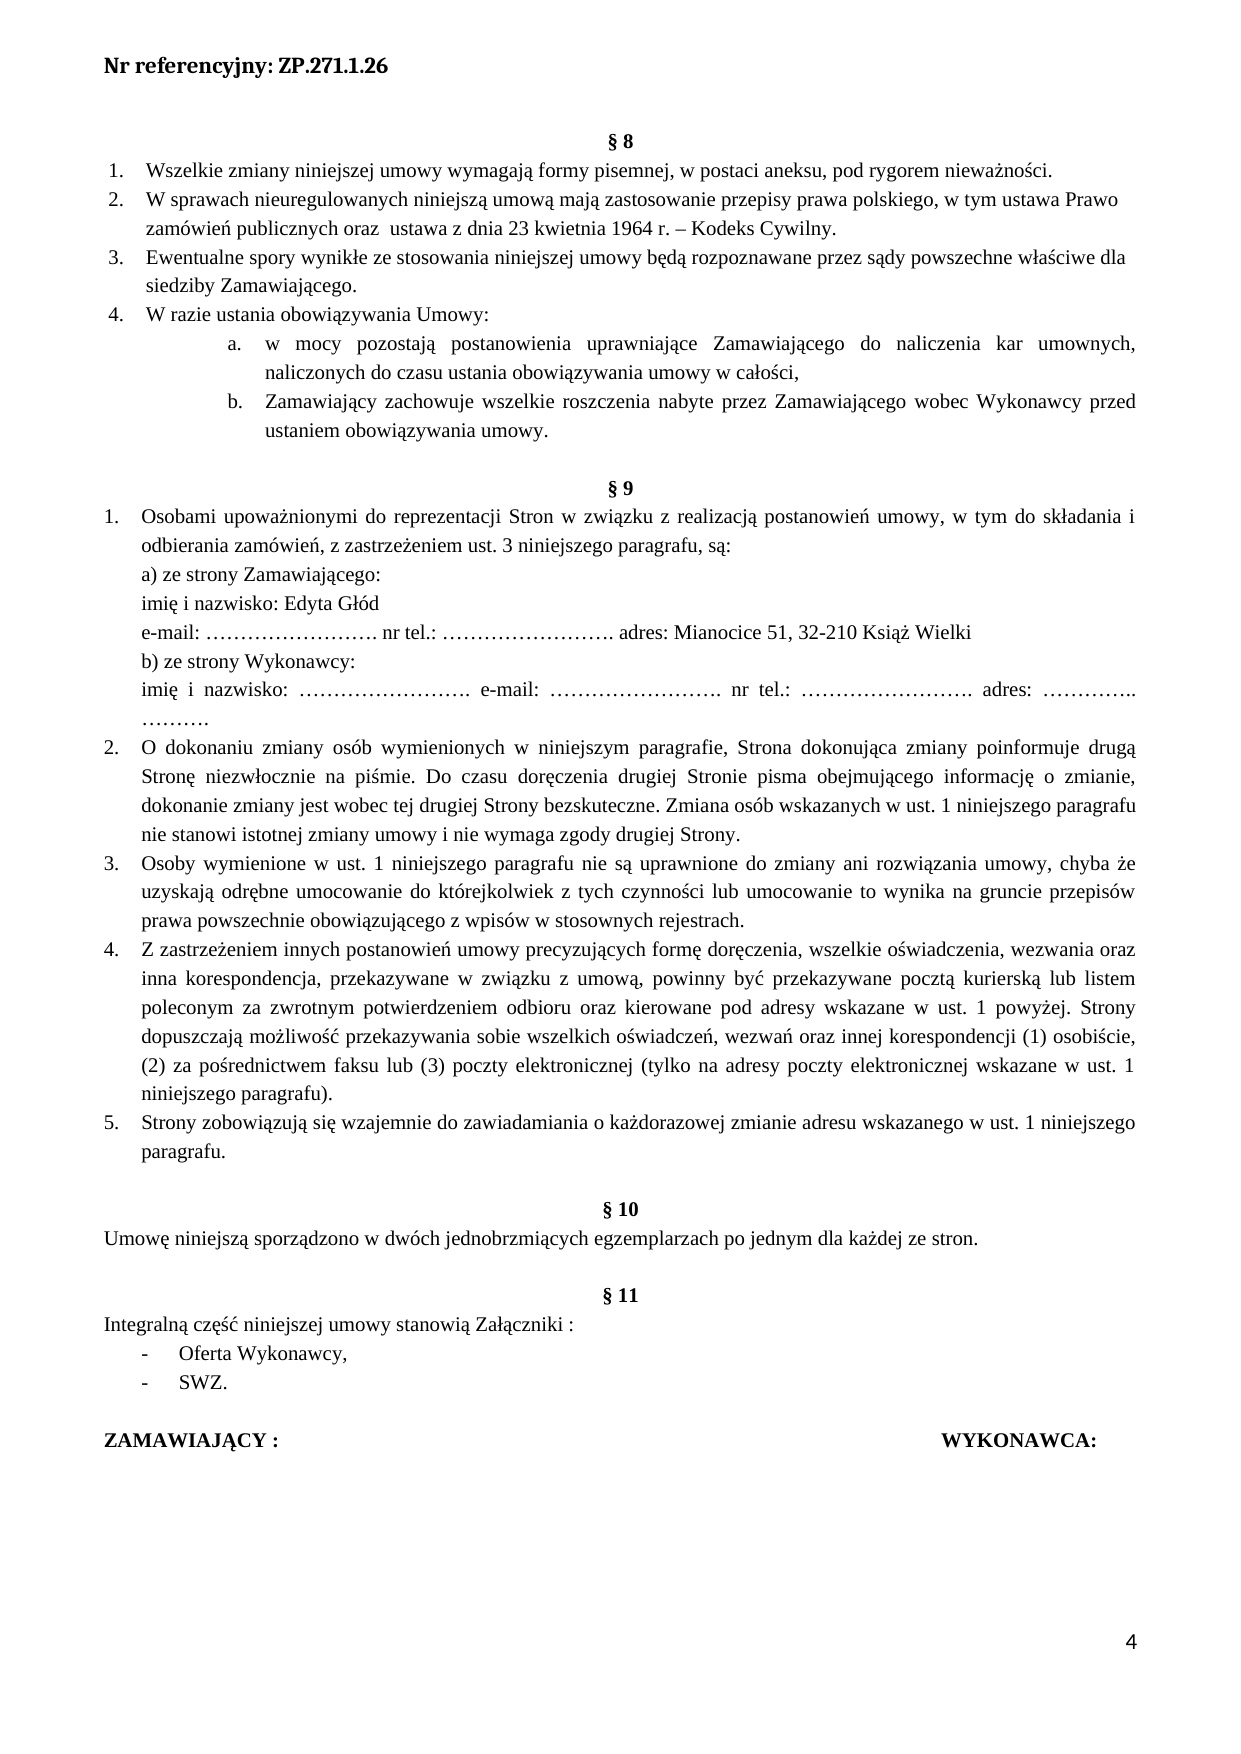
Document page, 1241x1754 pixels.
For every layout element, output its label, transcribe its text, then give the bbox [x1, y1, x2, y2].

list O dokonaniu zmiany osób wymienionych w niniejszym paragrafie, Strona dokonująca zmiany poinformuje drugą Stronę niezwłocznie na piśmie. Do czasu doręczenia drugiej Stronie pisma obejmującego informację o zmianie, dokonanie zmiany jest wobec tej drugiej Strony bezskuteczne. Zmiana osób wskazanych w ust. 1 niniejszego paragrafu nie stanowi istotnej zmiany umowy i nie wymaga zgody drugiej Strony. [103, 735, 1137, 846]
list W razie ustania obowiązywania Umowy: [108, 302, 1137, 326]
text § 8 [103, 129, 1137, 153]
text a) ze strony Zamawiającego: [141, 562, 1137, 586]
text § 11 [103, 1283, 1137, 1307]
list Osobami upoważnionymi do reprezentacji Stron w związku z realizacją postanowień umowy, w tym do składania i odbierania zamówień, z zastrzeżeniem ust. 3 niniejszego paragrafu, są: [103, 504, 1137, 557]
text b) ze strony Wykonawcy: [141, 648, 1137, 673]
text ZAMAWIAJĄCY : WYKONAWCA: [103, 1428, 1137, 1452]
list SWZ. [141, 1370, 1137, 1394]
list Zamawiający zachowuje wszelkie roszczenia nabyte przez Zamawiającego wobec Wykonawcy przed ustaniem obowiązywania umowy. [227, 389, 1137, 442]
list W sprawach nieuregulowanych niniejszą umową mają zastosowanie przepisy prawa polskiego, w tym ustawa Prawo zamówień publicznych oraz ustawa z dnia 23 kwietnia 1964 r. – Kodeks Cywilny. [108, 187, 1137, 240]
list Oferta Wykonawcy, [141, 1341, 1137, 1365]
text § 9 [103, 475, 1137, 499]
text Umowę niniejszą sporządzono w dwóch jednobrzmiących egzemplarzach po jednym dla każdej ze stron. [103, 1226, 1137, 1250]
text e-mail: ……………………. nr tel.: ……………………. adres: Mianocice 51, 32-210 Książ Wielki [141, 620, 1137, 644]
text imię i nazwisko: ……………………. e-mail: ……………………. nr tel.: ……………………. adres: …………..………. [141, 677, 1137, 730]
list Z zastrzeżeniem innych postanowień umowy precyzujących formę doręczenia, wszelkie oświadczenia, wezwania oraz inna korespondencja, przekazywane w związku z umową, powinny być przekazywane pocztą kurierską lub listem poleconym za zwrotnym potwierdzeniem odbioru oraz kierowane pod adresy wskazane w ust. 1 powyżej. Strony dopuszczają możliwość przekazywania sobie wszelkich oświadczeń, wezwań oraz innej korespondencji (1) osobiście, (2) za pośrednictwem faksu lub (3) poczty elektronicznej (tylko na adresy poczty elektronicznej wskazane w ust. 1 niniejszego paragrafu). [103, 937, 1137, 1105]
list Osoby wymienione w ust. 1 niniejszego paragrafu nie są uprawnione do zmiany ani rozwiązania umowy, chyba że uzyskają odrębne umocowanie do którejkolwiek z tych czynności lub umocowanie to wynika na gruncie przepisów prawa powszechnie obowiązującego z wpisów w stosownych rejestrach. [103, 851, 1137, 932]
list Strony zobowiązują się wzajemnie do zawiadamiania o każdorazowej zmianie adresu wskazanego w ust. 1 niniejszego paragrafu. [103, 1110, 1137, 1163]
text § 10 [103, 1197, 1137, 1221]
text Integralną część niniejszej umowy stanowią Załączniki : [103, 1312, 1137, 1336]
list w mocy pozostają postanowienia uprawniające Zamawiającego do naliczenia kar umownych, naliczonych do czasu ustania obowiązywania umowy w całości, [227, 331, 1137, 384]
list Ewentualne spory wynikłe ze stosowania niniejszej umowy będą rozpoznawane przez sądy powszechne właściwe dla siedziby Zamawiającego. [108, 244, 1137, 297]
text imię i nazwisko: Edyta Głód [141, 591, 1137, 615]
list Wszelkie zmiany niniejszej umowy wymagają formy pisemnej, w postaci aneksu, pod rygorem nieważności. [108, 158, 1137, 182]
